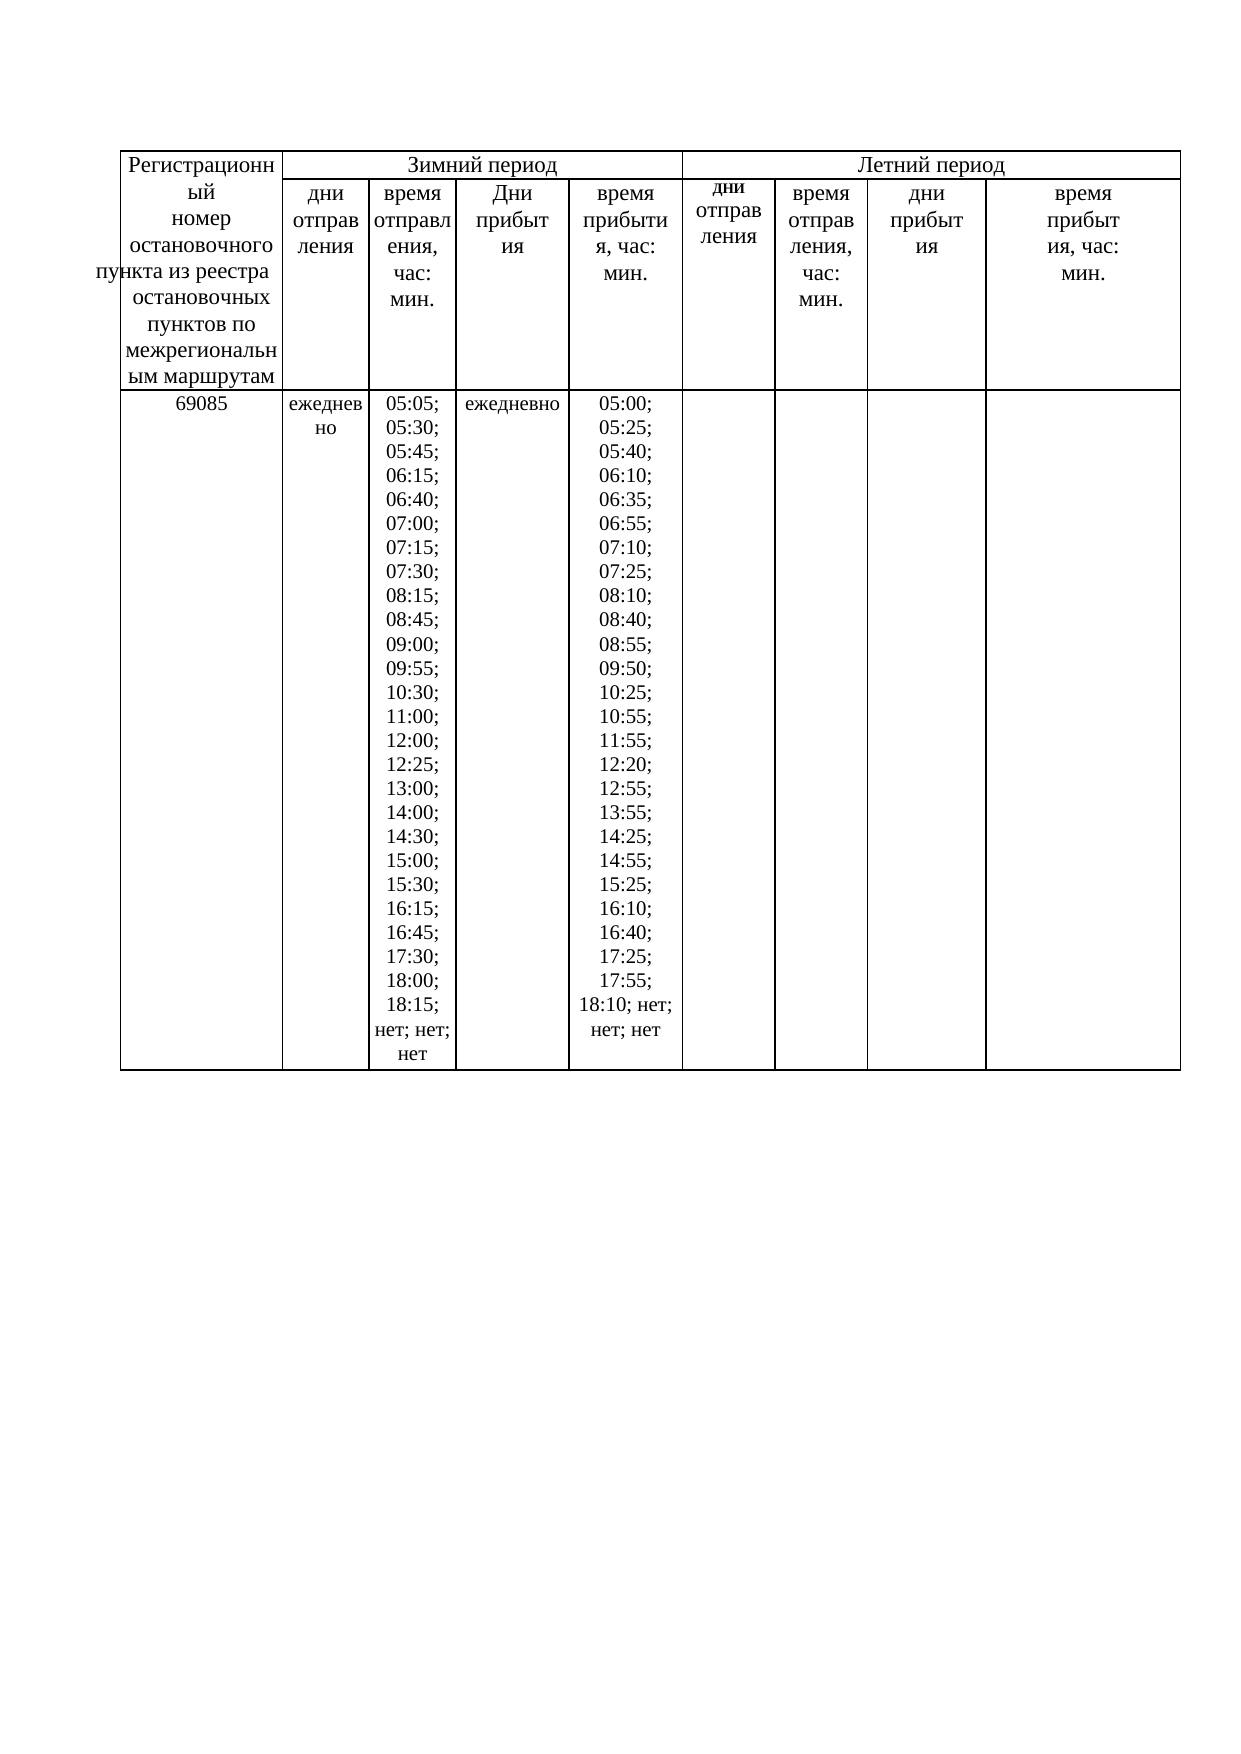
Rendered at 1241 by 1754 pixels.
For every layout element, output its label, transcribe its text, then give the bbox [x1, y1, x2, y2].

table_cell время отправл ения, час: мин. [370, 180, 455, 389]
table_cell 69085 [121, 391, 282, 1069]
table_cell [987, 391, 1180, 1069]
table_cell 05:05; 05:30; 05:45; 06:15; 06:40; 07:00; 07:15; 07:30; 08:15; 08:45; 09:00; 09:55; 10:30; 11:00; 12:00; 12:25; 13:00; 14:00; 14:30; 15:00; 15:30; 16:15; 16:45; 17:30; 18:00; 18:15; нет; нет; нет [370, 391, 455, 1069]
table_header Летний период [683, 152, 1180, 178]
table_cell [868, 391, 985, 1069]
table_cell 05:00; 05:25; 05:40; 06:10; 06:35; 06:55; 07:10; 07:25; 08:10; 08:40; 08:55; 09:50; 10:25; 10:55; 11:55; 12:20; 12:55; 13:55; 14:25; 14:55; 15:25; 16:10; 16:40; 17:25; 17:55; 18:10; нет; нет; нет [570, 391, 682, 1069]
table_cell время прибыт ия, час: мин. [987, 180, 1180, 389]
table_header Зимний период [283, 152, 682, 178]
table_cell дни прибыт ия [868, 180, 985, 389]
table_cell время прибыти я, час: мин. [570, 180, 682, 389]
table_cell ежедневно [283, 391, 368, 1069]
table_cell время отправ ления, час: мин. [776, 180, 867, 389]
table_header Регистрационный номер остановочного пункта из реестра остановочных пунктов по межрегиональным маршрутам регулярных перевозок [121, 152, 282, 389]
table_cell ДНИ отправ ления [683, 180, 774, 389]
table_cell ежедневно [457, 391, 568, 1069]
table_cell [683, 391, 774, 1069]
table_cell Дни прибыт ия [457, 180, 568, 389]
table_cell дни отправ ления [283, 180, 368, 389]
table_cell [776, 391, 867, 1069]
